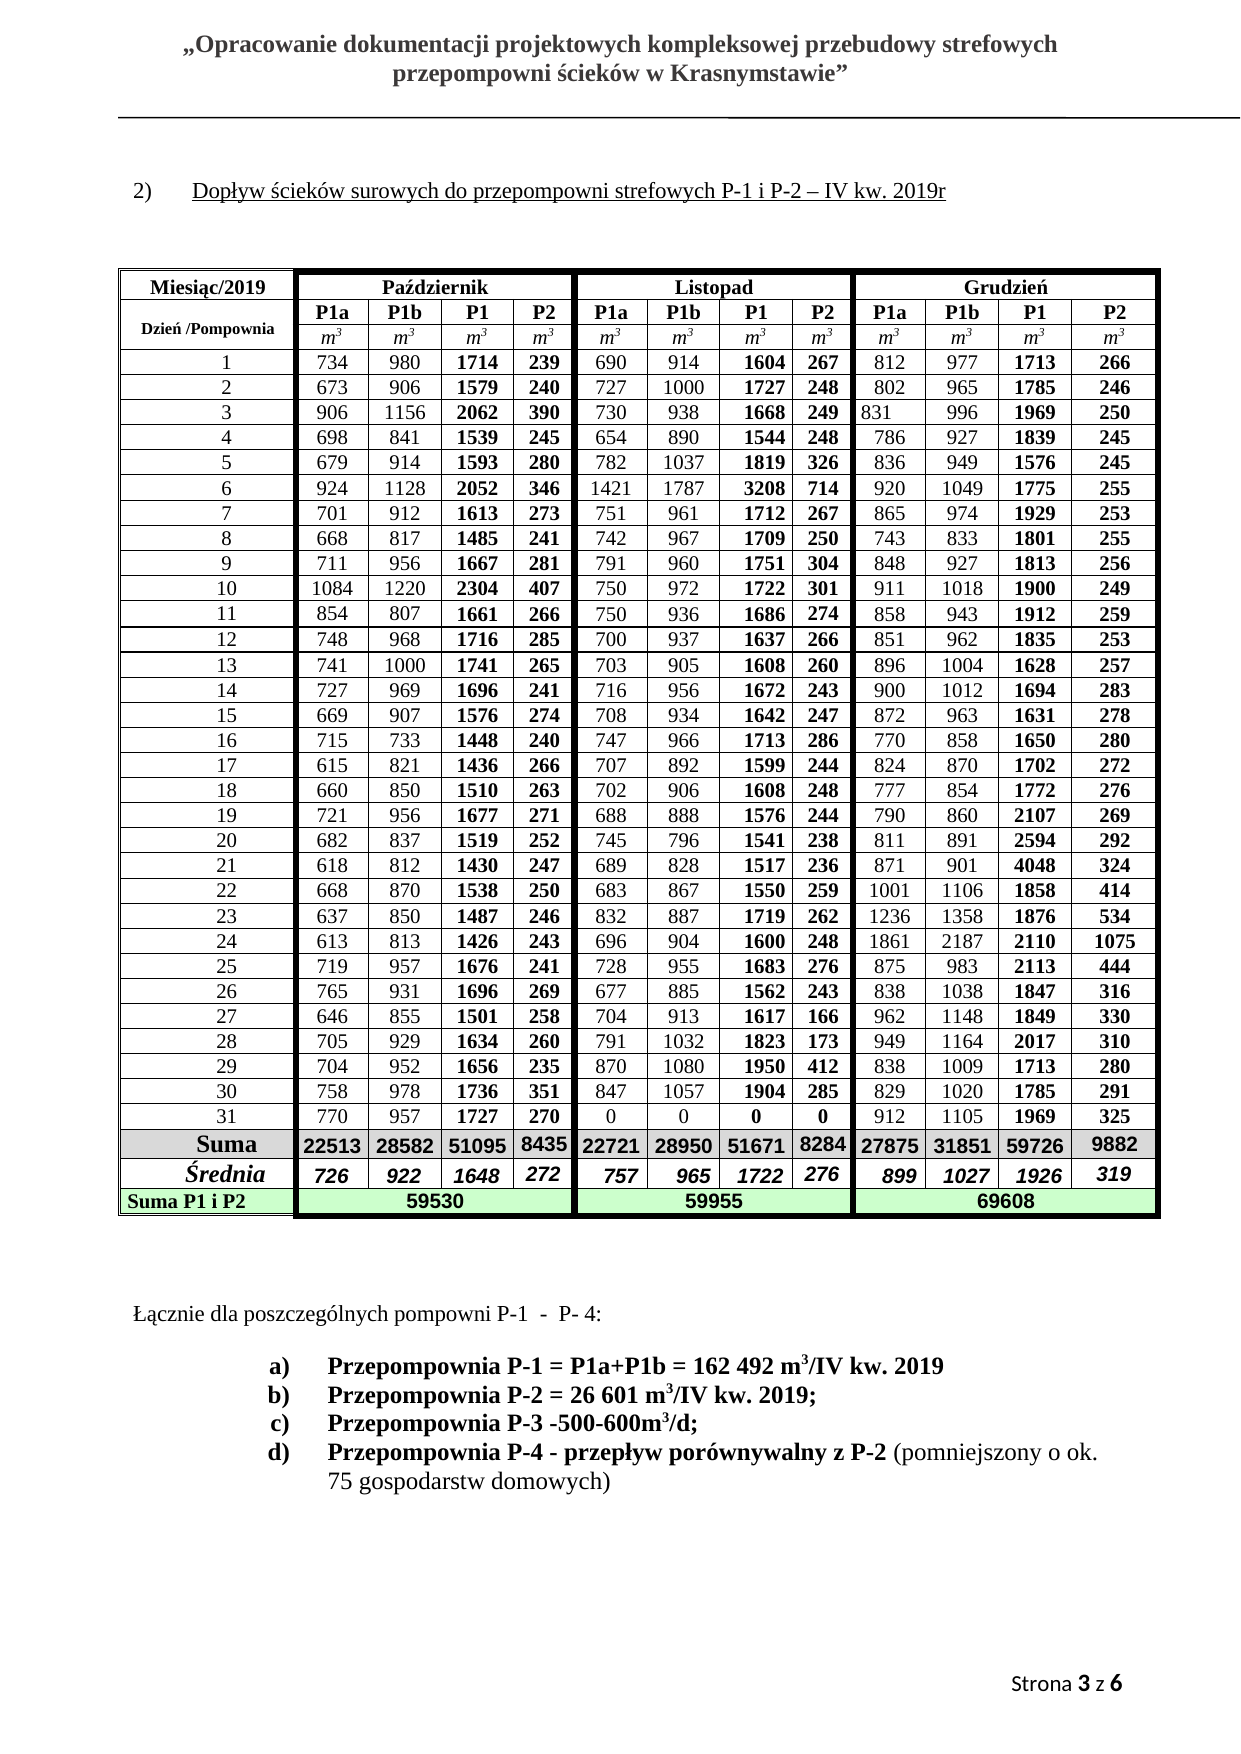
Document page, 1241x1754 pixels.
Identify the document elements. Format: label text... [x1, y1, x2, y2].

table_cell 955 [648, 954, 719, 978]
table_cell 259 [793, 879, 850, 902]
table_cell 705 [299, 1029, 368, 1053]
table_cell 1722 [720, 1159, 792, 1188]
table_cell 1032 [648, 1029, 719, 1053]
table_cell 1448 [442, 728, 513, 752]
table_cell 914 [648, 350, 719, 374]
table_cell 782 [578, 450, 647, 474]
table_cell 1813 [999, 551, 1071, 575]
table_cell 253 [1072, 628, 1155, 651]
table_header Październik [299, 275, 571, 299]
table_cell 280 [1072, 728, 1155, 752]
table_cell 11 [121, 601, 293, 626]
table_cell P2 [1072, 300, 1155, 324]
table_cell 906 [648, 778, 719, 802]
subtitle Przepompownia P-1 = P1a+P1b = 162 492 m3/IV kw. 2019 [290, 1351, 1122, 1380]
table_cell 867 [648, 879, 719, 902]
table_cell 250 [793, 526, 850, 550]
table_cell 1912 [999, 601, 1071, 626]
table_cell 977 [926, 350, 998, 374]
table_cell 8 [121, 526, 293, 550]
table_cell 246 [1072, 375, 1155, 399]
table_cell 1599 [720, 753, 792, 777]
table_cell 912 [369, 501, 441, 524]
table_cell 1716 [442, 628, 513, 651]
table_cell 796 [648, 828, 719, 852]
table_cell 2594 [999, 828, 1071, 852]
table_cell 304 [793, 551, 850, 575]
table_cell P1a [299, 300, 368, 324]
table_cell 1642 [720, 703, 792, 727]
table_cell 730 [578, 400, 647, 424]
table_cell 1608 [720, 653, 792, 677]
table_cell 858 [856, 601, 925, 626]
table_cell 1220 [369, 576, 441, 600]
table_cell 952 [369, 1054, 441, 1078]
table_cell 1576 [442, 703, 513, 727]
table_cell 1696 [442, 678, 513, 702]
table_cell 325 [1072, 1104, 1155, 1128]
table_cell Dzień /Pompownia [121, 300, 293, 349]
table_cell 673 [299, 375, 368, 399]
table_cell 173 [793, 1029, 850, 1053]
table_cell 59726 [999, 1130, 1071, 1158]
table_cell 236 [793, 853, 850, 877]
table_cell 1541 [720, 828, 792, 852]
table_cell 2187 [926, 929, 998, 953]
table_cell 1018 [926, 576, 998, 600]
table_cell 269 [514, 979, 571, 1003]
table_cell 20 [121, 828, 293, 852]
table_cell 1713 [999, 350, 1071, 374]
table_cell 310 [1072, 1029, 1155, 1053]
table_cell 734 [299, 350, 368, 374]
table_cell 263 [514, 778, 571, 802]
table_cell 1510 [442, 778, 513, 802]
table_cell 1128 [369, 475, 441, 499]
table_cell 239 [514, 350, 571, 374]
table_cell 802 [856, 375, 925, 399]
table_cell 247 [793, 703, 850, 727]
table_cell 6 [121, 475, 293, 499]
table_cell 0 [578, 1104, 647, 1128]
table_cell 870 [578, 1054, 647, 1078]
table_cell 962 [856, 1004, 925, 1028]
table_cell 241 [514, 954, 571, 978]
table_cell m3 [578, 325, 647, 349]
table_cell 702 [578, 778, 647, 802]
table_cell 253 [1072, 501, 1155, 524]
table_cell 1080 [648, 1054, 719, 1078]
table_cell 1741 [442, 653, 513, 677]
table_cell P1 [720, 300, 792, 324]
table_cell P1b [648, 300, 719, 324]
table_cell 28950 [648, 1130, 719, 1158]
table_cell 51095 [442, 1130, 513, 1158]
table_cell 750 [578, 601, 647, 626]
table_cell 59955 [578, 1189, 850, 1213]
table_cell 326 [793, 450, 850, 474]
table_cell 938 [648, 400, 719, 424]
table_cell 896 [856, 653, 925, 677]
table_cell 255 [1072, 526, 1155, 550]
table_cell 757 [578, 1159, 647, 1188]
table_cell 688 [578, 803, 647, 827]
table_cell 4 [121, 425, 293, 449]
table_cell 660 [299, 778, 368, 802]
table_cell 716 [578, 678, 647, 702]
table_cell 1969 [999, 1104, 1071, 1128]
table_cell 613 [299, 929, 368, 953]
table_cell 885 [648, 979, 719, 1003]
table_cell 1634 [442, 1029, 513, 1053]
table_cell 850 [369, 778, 441, 802]
table_cell 1719 [720, 904, 792, 928]
table_cell 270 [514, 1104, 571, 1128]
table_cell P1b [369, 300, 441, 324]
table_cell 248 [793, 778, 850, 802]
table_cell 865 [856, 501, 925, 524]
table_cell 1004 [926, 653, 998, 677]
table_cell 260 [793, 653, 850, 677]
table_cell 274 [793, 601, 850, 626]
table_cell 828 [648, 853, 719, 877]
table_cell 1236 [856, 904, 925, 928]
table_cell 2 [121, 375, 293, 399]
table_cell 669 [299, 703, 368, 727]
table_cell 390 [514, 400, 571, 424]
table_cell 1677 [442, 803, 513, 827]
table_cell 967 [648, 526, 719, 550]
table_cell 891 [926, 828, 998, 852]
table_cell 1661 [442, 601, 513, 626]
table_cell 1027 [926, 1159, 998, 1188]
table_cell m3 [856, 325, 925, 349]
table_cell 704 [578, 1004, 647, 1028]
table_cell 899 [856, 1159, 925, 1188]
table_cell 875 [856, 954, 925, 978]
table_cell 838 [856, 1054, 925, 1078]
table_cell 29 [121, 1054, 293, 1078]
table_cell 24 [121, 929, 293, 953]
table_cell 0 [793, 1104, 850, 1128]
table_cell 968 [369, 628, 441, 651]
table_cell Średnia [121, 1159, 293, 1188]
table_cell 813 [369, 929, 441, 953]
table_cell 330 [1072, 1004, 1155, 1028]
table_cell 8284 [793, 1130, 850, 1158]
table_cell 245 [1072, 450, 1155, 474]
table_cell 821 [369, 753, 441, 777]
table_cell 888 [648, 803, 719, 827]
table_cell 748 [299, 628, 368, 651]
table_cell 2304 [442, 576, 513, 600]
table_cell 1037 [648, 450, 719, 474]
table_cell 690 [578, 350, 647, 374]
table_cell 324 [1072, 853, 1155, 877]
table_cell 726 [299, 1159, 368, 1188]
table_cell m3 [999, 325, 1071, 349]
table_cell 1683 [720, 954, 792, 978]
table_cell 966 [648, 728, 719, 752]
table_cell 983 [926, 954, 998, 978]
table_cell 913 [648, 1004, 719, 1028]
table_cell 248 [793, 375, 850, 399]
table_cell 2107 [999, 803, 1071, 827]
table_cell 9882 [1072, 1130, 1155, 1158]
table_cell 28 [121, 1029, 293, 1053]
table_cell 683 [578, 879, 647, 902]
table_cell 1012 [926, 678, 998, 702]
table_cell 791 [578, 551, 647, 575]
table_cell 30 [121, 1079, 293, 1103]
table_cell 260 [514, 1029, 571, 1053]
table_cell 957 [369, 1104, 441, 1128]
table_cell 444 [1072, 954, 1155, 978]
table_cell 407 [514, 576, 571, 600]
table_cell 870 [369, 879, 441, 902]
table_cell 912 [856, 1104, 925, 1128]
list Łącznie dla poszczególnych pompowni P-1 - P- 4: [133, 1299, 1122, 1326]
table_cell 252 [514, 828, 571, 852]
table_cell 733 [369, 728, 441, 752]
table_cell 2062 [442, 400, 513, 424]
table_cell 824 [856, 753, 925, 777]
table_cell 1823 [720, 1029, 792, 1053]
table_cell 13 [121, 653, 293, 677]
table_cell 1604 [720, 350, 792, 374]
table_cell 250 [514, 879, 571, 902]
table_cell 742 [578, 526, 647, 550]
table_cell 931 [369, 979, 441, 1003]
list Dopływ ścieków surowych do przepompowni strefowych P-1 i P-2 – IV kw. 2019r [133, 177, 1122, 203]
table_cell 812 [369, 853, 441, 877]
table_cell 17 [121, 753, 293, 777]
table_cell 854 [299, 601, 368, 626]
table_cell 1421 [578, 475, 647, 499]
table_cell 292 [1072, 828, 1155, 852]
table_cell 1819 [720, 450, 792, 474]
table_cell 280 [1072, 1054, 1155, 1078]
table_cell 957 [369, 954, 441, 978]
table_cell 273 [514, 501, 571, 524]
table_cell 1650 [999, 728, 1071, 752]
table_cell 1712 [720, 501, 792, 524]
table_cell 1613 [442, 501, 513, 524]
table_cell 1430 [442, 853, 513, 877]
table_cell 276 [1072, 778, 1155, 802]
table_cell 777 [856, 778, 925, 802]
table_header Miesiąc/2019 [121, 271, 293, 299]
table_cell 319 [1072, 1159, 1155, 1188]
table_cell 1656 [442, 1054, 513, 1078]
table_cell 1858 [999, 879, 1071, 902]
table_cell 240 [514, 375, 571, 399]
table_cell 1517 [720, 853, 792, 877]
table_cell 31 [121, 1104, 293, 1128]
table_cell 905 [648, 653, 719, 677]
table_cell 1926 [999, 1159, 1071, 1188]
table_cell m3 [720, 325, 792, 349]
table_cell 770 [299, 1104, 368, 1128]
table_cell P1a [856, 300, 925, 324]
table_cell P2 [793, 300, 850, 324]
table_cell 1847 [999, 979, 1071, 1003]
table_cell 1084 [299, 576, 368, 600]
table_cell 256 [1072, 551, 1155, 575]
table_cell 248 [793, 929, 850, 953]
table_cell 747 [578, 728, 647, 752]
table_cell 249 [793, 400, 850, 424]
table_cell 1861 [856, 929, 925, 953]
table_cell 906 [299, 400, 368, 424]
table_cell 1436 [442, 753, 513, 777]
table_cell 1539 [442, 425, 513, 449]
table_cell 247 [514, 853, 571, 877]
table_cell 980 [369, 350, 441, 374]
table_cell 714 [793, 475, 850, 499]
table_cell 1519 [442, 828, 513, 852]
table_cell 245 [514, 425, 571, 449]
table_cell 241 [514, 678, 571, 702]
table_cell 1148 [926, 1004, 998, 1028]
table_cell 1020 [926, 1079, 998, 1103]
table_cell 707 [578, 753, 647, 777]
table_cell 1929 [999, 501, 1071, 524]
table_cell 243 [793, 678, 850, 702]
table_cell 22721 [578, 1130, 647, 1158]
table_cell 904 [648, 929, 719, 953]
table_cell 1876 [999, 904, 1071, 928]
table_cell 836 [856, 450, 925, 474]
table_cell 996 [926, 400, 998, 424]
table_cell 1000 [648, 375, 719, 399]
table_cell 927 [926, 551, 998, 575]
table_cell 243 [514, 929, 571, 953]
table_cell 1009 [926, 1054, 998, 1078]
table_cell 257 [1072, 653, 1155, 677]
table_cell 974 [926, 501, 998, 524]
table_cell 1787 [648, 475, 719, 499]
table_cell 1727 [442, 1104, 513, 1128]
table_cell 1501 [442, 1004, 513, 1028]
table_cell 960 [648, 551, 719, 575]
table_cell 266 [514, 753, 571, 777]
table_cell 1049 [926, 475, 998, 499]
table_cell 1672 [720, 678, 792, 702]
table_header Grudzień [856, 275, 1155, 299]
table_cell 269 [1072, 803, 1155, 827]
table_cell 833 [926, 526, 998, 550]
table_cell 1164 [926, 1029, 998, 1053]
table_cell 1694 [999, 678, 1071, 702]
table_cell 677 [578, 979, 647, 1003]
table_cell 1544 [720, 425, 792, 449]
table_cell 978 [369, 1079, 441, 1103]
table_cell 241 [514, 526, 571, 550]
table_cell 851 [856, 628, 925, 651]
table_cell 696 [578, 929, 647, 953]
table_cell 961 [648, 501, 719, 524]
table_cell 965 [926, 375, 998, 399]
table_cell 1676 [442, 954, 513, 978]
table_cell 1696 [442, 979, 513, 1003]
table_cell 703 [578, 653, 647, 677]
table_cell 244 [793, 753, 850, 777]
table_cell 949 [856, 1029, 925, 1053]
table_cell 1839 [999, 425, 1071, 449]
table_cell 850 [369, 904, 441, 928]
table_cell 936 [648, 601, 719, 626]
table_cell 18 [121, 778, 293, 802]
table_cell 1106 [926, 879, 998, 902]
table_cell 848 [856, 551, 925, 575]
table_cell 316 [1072, 979, 1155, 1003]
table_cell 1714 [442, 350, 513, 374]
table_cell 21 [121, 853, 293, 877]
table_cell 272 [514, 1159, 571, 1188]
table_cell 346 [514, 475, 571, 499]
table_cell 924 [299, 475, 368, 499]
table_cell 266 [1072, 350, 1155, 374]
table_cell 15 [121, 703, 293, 727]
table_cell 841 [369, 425, 441, 449]
table_cell 1713 [999, 1054, 1071, 1078]
table_cell 890 [648, 425, 719, 449]
table_cell 19 [121, 803, 293, 827]
table_cell 286 [793, 728, 850, 752]
table_cell 2052 [442, 475, 513, 499]
table_cell 704 [299, 1054, 368, 1078]
table_cell 1593 [442, 450, 513, 474]
table_cell 1576 [720, 803, 792, 827]
table_cell 901 [926, 853, 998, 877]
table_cell P1 [999, 300, 1071, 324]
table_cell 412 [793, 1054, 850, 1078]
table_cell 831 [856, 400, 925, 424]
table_cell 1001 [856, 879, 925, 902]
table_cell 751 [578, 501, 647, 524]
table_cell 8435 [514, 1130, 571, 1158]
table_cell m3 [369, 325, 441, 349]
table_cell 679 [299, 450, 368, 474]
table_cell 943 [926, 601, 998, 626]
table_cell 1075 [1072, 929, 1155, 953]
table_cell 927 [926, 425, 998, 449]
table_cell 689 [578, 853, 647, 877]
table_header Listopad [578, 275, 850, 299]
table_cell 698 [299, 425, 368, 449]
table_cell 854 [926, 778, 998, 802]
table_cell 741 [299, 653, 368, 677]
table_cell 711 [299, 551, 368, 575]
table_cell 534 [1072, 904, 1155, 928]
table_cell 3 [121, 400, 293, 424]
table_cell 281 [514, 551, 571, 575]
table_cell 962 [926, 628, 998, 651]
table_cell 871 [856, 853, 925, 877]
table_cell 1772 [999, 778, 1071, 802]
table_cell 4048 [999, 853, 1071, 877]
table_cell 743 [856, 526, 925, 550]
table_cell Suma P1 i P2 [121, 1189, 293, 1213]
table_cell 27875 [856, 1130, 925, 1158]
table_cell 3208 [720, 475, 792, 499]
table_cell 922 [369, 1159, 441, 1188]
table_cell 911 [856, 576, 925, 600]
table_cell 972 [648, 576, 719, 600]
table_cell P1 [442, 300, 513, 324]
table_cell m3 [299, 325, 368, 349]
table_cell 1562 [720, 979, 792, 1003]
table_cell 244 [793, 803, 850, 827]
table_cell 1801 [999, 526, 1071, 550]
table_cell 1713 [720, 728, 792, 752]
table_cell 1608 [720, 778, 792, 802]
table_cell 721 [299, 803, 368, 827]
table_cell 26 [121, 979, 293, 1003]
table_cell 728 [578, 954, 647, 978]
table_cell 248 [793, 425, 850, 449]
table_cell 812 [856, 350, 925, 374]
table_cell 637 [299, 904, 368, 928]
table_cell 1775 [999, 475, 1071, 499]
table_cell 283 [1072, 678, 1155, 702]
table_cell 668 [299, 526, 368, 550]
table_cell 745 [578, 828, 647, 852]
table_cell 838 [856, 979, 925, 1003]
table_cell 892 [648, 753, 719, 777]
table_cell 817 [369, 526, 441, 550]
table_cell 250 [1072, 400, 1155, 424]
table_cell 1751 [720, 551, 792, 575]
table_cell 965 [648, 1159, 719, 1188]
table_cell 708 [578, 703, 647, 727]
table_cell 949 [926, 450, 998, 474]
table_cell 1709 [720, 526, 792, 550]
table_cell 750 [578, 576, 647, 600]
table_cell 682 [299, 828, 368, 852]
table_cell 934 [648, 703, 719, 727]
table_cell 280 [514, 450, 571, 474]
table_cell 2113 [999, 954, 1071, 978]
table_cell 1000 [369, 653, 441, 677]
table_cell 278 [1072, 703, 1155, 727]
table_cell 727 [578, 375, 647, 399]
table_cell 266 [514, 601, 571, 626]
table_cell 0 [648, 1104, 719, 1128]
table_cell 1550 [720, 879, 792, 902]
table_cell 272 [1072, 753, 1155, 777]
table_cell 654 [578, 425, 647, 449]
table_cell 872 [856, 703, 925, 727]
table_cell 907 [369, 703, 441, 727]
table_cell 1686 [720, 601, 792, 626]
table_cell 1487 [442, 904, 513, 928]
table_cell 1667 [442, 551, 513, 575]
table_cell 69608 [856, 1189, 1155, 1213]
table_cell 807 [369, 601, 441, 626]
table_cell 246 [514, 904, 571, 928]
subtitle Przepompownia P-3 -500-600m3/d; [290, 1408, 1122, 1437]
table_cell 811 [856, 828, 925, 852]
table_cell 1722 [720, 576, 792, 600]
table_cell m3 [514, 325, 571, 349]
table_cell 10 [121, 576, 293, 600]
table_cell 1648 [442, 1159, 513, 1188]
table_cell 267 [793, 501, 850, 524]
table_cell 28582 [369, 1130, 441, 1158]
table_cell 285 [793, 1079, 850, 1103]
subtitle Przepompownia P-4 - przepływ porównywalny z P-2 (pomniejszony o ok. 75 gospodarstw domowych) [290, 1437, 1122, 1495]
table_cell 271 [514, 803, 571, 827]
table_cell 258 [514, 1004, 571, 1028]
table_cell 1600 [720, 929, 792, 953]
table_cell 25 [121, 954, 293, 978]
table_cell 727 [299, 678, 368, 702]
table_cell 238 [793, 828, 850, 852]
table_cell 929 [369, 1029, 441, 1053]
table_cell 1900 [999, 576, 1071, 600]
table_cell 914 [369, 450, 441, 474]
table_cell m3 [926, 325, 998, 349]
table_cell 14 [121, 678, 293, 702]
table_cell 22 [121, 879, 293, 902]
table_cell 900 [856, 678, 925, 702]
table_cell 1617 [720, 1004, 792, 1028]
table_cell 23 [121, 904, 293, 928]
table_cell 618 [299, 853, 368, 877]
table_cell 1579 [442, 375, 513, 399]
table_cell 719 [299, 954, 368, 978]
table_cell 1727 [720, 375, 792, 399]
table_cell 765 [299, 979, 368, 1003]
table_cell 1057 [648, 1079, 719, 1103]
table_cell 1785 [999, 375, 1071, 399]
table_cell 235 [514, 1054, 571, 1078]
table_cell 956 [369, 551, 441, 575]
table_cell 870 [926, 753, 998, 777]
table_cell 9 [121, 551, 293, 575]
table_cell 267 [793, 350, 850, 374]
table_cell m3 [1072, 325, 1155, 349]
table_cell 16 [121, 728, 293, 752]
table_cell 262 [793, 904, 850, 928]
table_cell 786 [856, 425, 925, 449]
table_cell 1904 [720, 1079, 792, 1103]
table_cell 1736 [442, 1079, 513, 1103]
table_cell 249 [1072, 576, 1155, 600]
table_cell 243 [793, 979, 850, 1003]
table_cell 969 [369, 678, 441, 702]
table_cell P1b [926, 300, 998, 324]
table_cell 937 [648, 628, 719, 651]
table_cell 2110 [999, 929, 1071, 953]
table_cell 860 [926, 803, 998, 827]
table_cell 274 [514, 703, 571, 727]
table_cell 266 [793, 628, 850, 651]
table_cell 1426 [442, 929, 513, 953]
table_cell 837 [369, 828, 441, 852]
table_cell 1637 [720, 628, 792, 651]
table_cell 1 [121, 350, 293, 374]
table_cell 1628 [999, 653, 1071, 677]
table_cell 906 [369, 375, 441, 399]
table_cell 855 [369, 1004, 441, 1028]
table_cell 31851 [926, 1130, 998, 1158]
table_cell Suma [121, 1130, 293, 1158]
table_cell 701 [299, 501, 368, 524]
table_cell m3 [648, 325, 719, 349]
table_cell 887 [648, 904, 719, 928]
table_cell 758 [299, 1079, 368, 1103]
table_cell 51671 [720, 1130, 792, 1158]
table_cell 920 [856, 475, 925, 499]
table_cell 240 [514, 728, 571, 752]
table_cell 829 [856, 1079, 925, 1103]
table_cell 790 [856, 803, 925, 827]
table_cell 351 [514, 1079, 571, 1103]
table_cell 1835 [999, 628, 1071, 651]
table_cell 276 [793, 954, 850, 978]
table_cell 700 [578, 628, 647, 651]
table_cell 615 [299, 753, 368, 777]
table_cell 0 [720, 1104, 792, 1128]
table_cell 7 [121, 501, 293, 524]
table_cell 59530 [299, 1189, 571, 1213]
table_cell 1038 [926, 979, 998, 1003]
table_cell 1849 [999, 1004, 1071, 1028]
table_cell 5 [121, 450, 293, 474]
table_cell 770 [856, 728, 925, 752]
table_cell 1156 [369, 400, 441, 424]
table_cell 646 [299, 1004, 368, 1028]
table_cell 1631 [999, 703, 1071, 727]
table_cell 1105 [926, 1104, 998, 1128]
table_cell 791 [578, 1029, 647, 1053]
table_cell 1485 [442, 526, 513, 550]
table_cell 858 [926, 728, 998, 752]
table_cell 1785 [999, 1079, 1071, 1103]
table_cell 285 [514, 628, 571, 651]
table_cell m3 [442, 325, 513, 349]
table_cell 1358 [926, 904, 998, 928]
table_cell 276 [793, 1159, 850, 1188]
table_cell 1969 [999, 400, 1071, 424]
table_cell 715 [299, 728, 368, 752]
table_cell 291 [1072, 1079, 1155, 1103]
table_cell 1950 [720, 1054, 792, 1078]
table_cell 668 [299, 879, 368, 902]
table_cell 245 [1072, 425, 1155, 449]
table_cell 2017 [999, 1029, 1071, 1053]
table_cell 255 [1072, 475, 1155, 499]
table_cell m3 [793, 325, 850, 349]
table_cell 963 [926, 703, 998, 727]
table_cell 956 [369, 803, 441, 827]
table_cell 265 [514, 653, 571, 677]
table_cell 22513 [299, 1130, 368, 1158]
table_cell P1a [578, 300, 647, 324]
table_cell 847 [578, 1079, 647, 1103]
table_cell 1668 [720, 400, 792, 424]
table_cell 832 [578, 904, 647, 928]
table_cell 1538 [442, 879, 513, 902]
table_cell 27 [121, 1004, 293, 1028]
table_cell 414 [1072, 879, 1155, 902]
table_cell P2 [514, 300, 571, 324]
table_cell 259 [1072, 601, 1155, 626]
table_cell 1576 [999, 450, 1071, 474]
table_cell 1702 [999, 753, 1071, 777]
table_cell 166 [793, 1004, 850, 1028]
table_cell 301 [793, 576, 850, 600]
table_cell 12 [121, 628, 293, 651]
subtitle Przepompownia P-2 = 26 601 m3/IV kw. 2019; [290, 1380, 1122, 1408]
table_cell 956 [648, 678, 719, 702]
